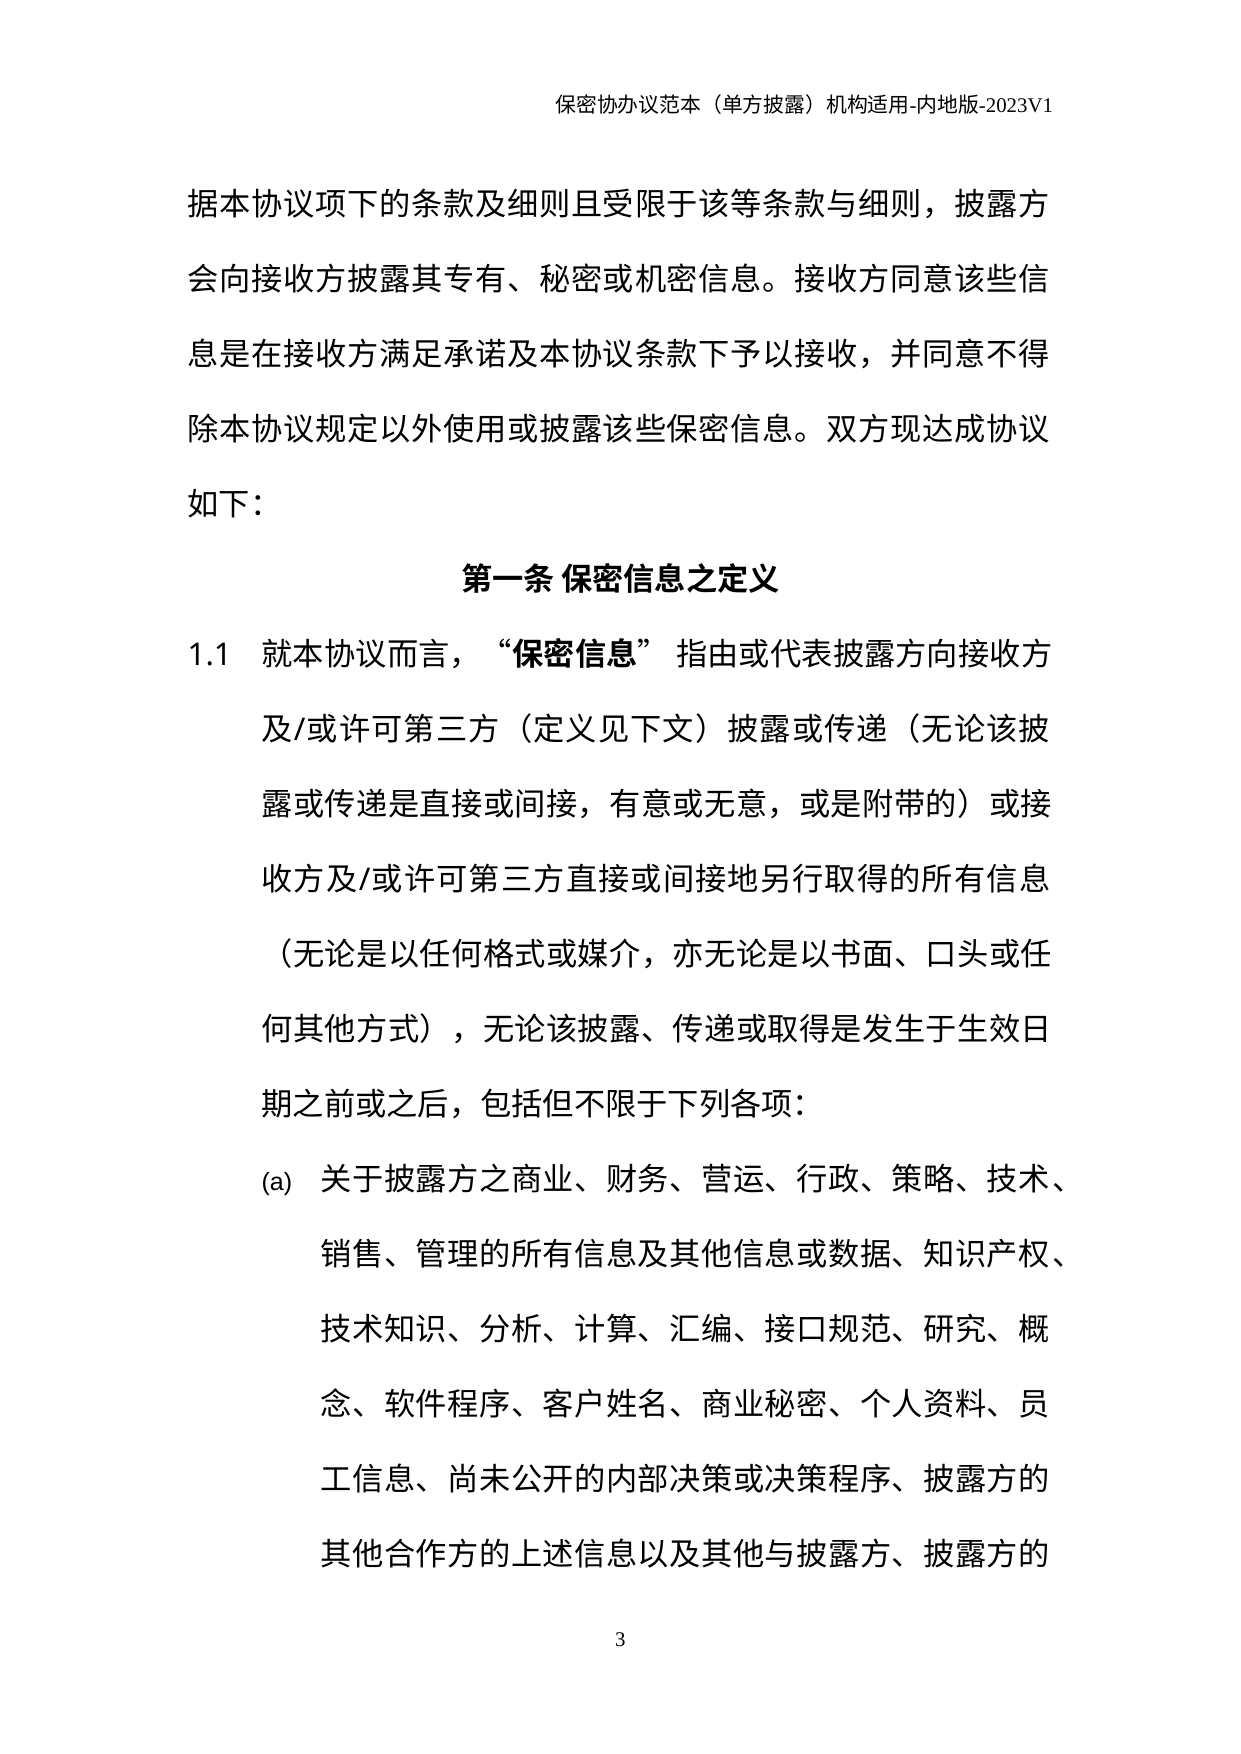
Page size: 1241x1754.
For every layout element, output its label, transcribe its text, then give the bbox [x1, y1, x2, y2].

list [261, 1139, 1053, 1589]
text 第一条 保密信息之定义 [187, 539, 1053, 614]
list 就本协议而言，“保密信息” 指由或代表披露方向接收方及/或许可第三方（定义见下文）披露或传递（无论该披露或传递是直接或间接，有意或无意，或是附带的）或接收方及/或许可第三方直接或间接地另行取得的所有信息（无论是以任何格式或媒介，亦无论是以书面、口头或任何其他方式），无论该披露、传递或取得是发生于生效日期之前或之后，包括但不限于下列各项： [187, 614, 1053, 1139]
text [187, 164, 1053, 539]
